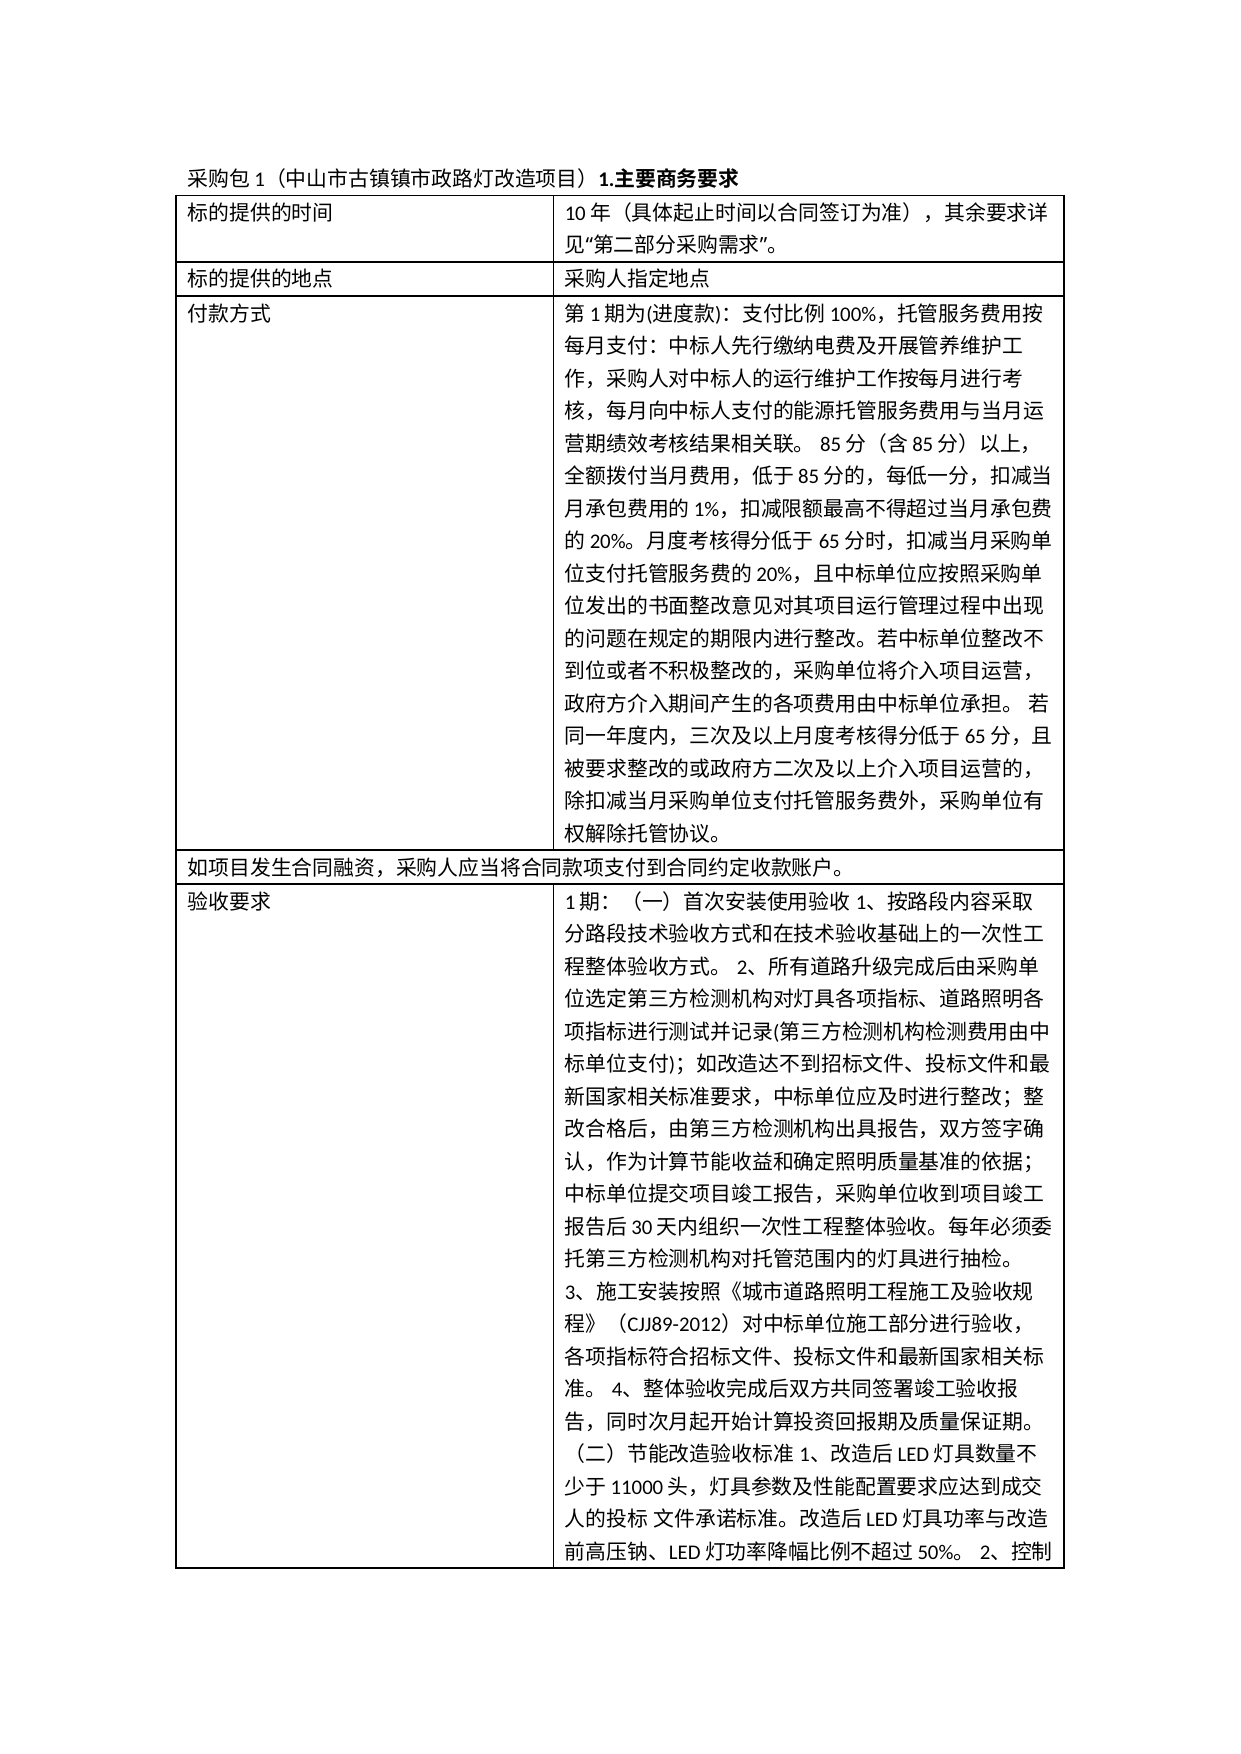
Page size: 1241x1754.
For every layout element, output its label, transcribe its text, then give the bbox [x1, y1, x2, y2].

table_header 10年（具体起止时间以合同签订为准），其余要求详见“第二部分采购需求”。 [554, 196, 1063, 261]
table_header 标的提供的时间 [177, 196, 553, 261]
table_cell 采购人指定地点 [554, 263, 1063, 295]
table_cell 第1期为(进度款)：支付比例100%，托管服务费用按每月支付：中标人先行缴纳电费及开展管养维护工作，采购人对中标人的运行维护工作按每月进行考核，每月向中标人支付的能源托管服务费用与当月运营期绩效考核结果相关联。 85分（含85分）以上，全额拨付当月费用，低于85分的，每低一分，扣减当月承包费用的1%，扣减限额最高不得超过当月承包费的20%。月度考核得分低于 65分时，扣减当月采购单位支付托管服务费的20%，且中标单位应按照采购单位发出的书面整改意见对其项目运行管理过程中出现的问题在规定的期限内进行整改。若中标单位整改不到位或者不积极整改的，采购单位将介入项目运营，政府方介入期间产生的各项费用由中标单位承担。 若同一年度内，三次及以上月度考核得分低于65分，且被要求整改的或政府方二次及以上介入项目运营的，除扣减当月采购单位支付托管服务费外，采购单位有权解除托管协议。 [554, 297, 1063, 849]
text 采购包1（中山市古镇镇市政路灯改造项目）1.主要商务要求 [187, 162, 1053, 194]
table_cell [554, 885, 1063, 1567]
table_cell 如项目发生合同融资，采购人应当将合同款项支付到合同约定收款账户。 [177, 851, 1063, 883]
table_cell 验收要求 [177, 885, 553, 1567]
table_cell 付款方式 [177, 297, 553, 849]
table_cell 标的提供的地点 [177, 263, 553, 295]
